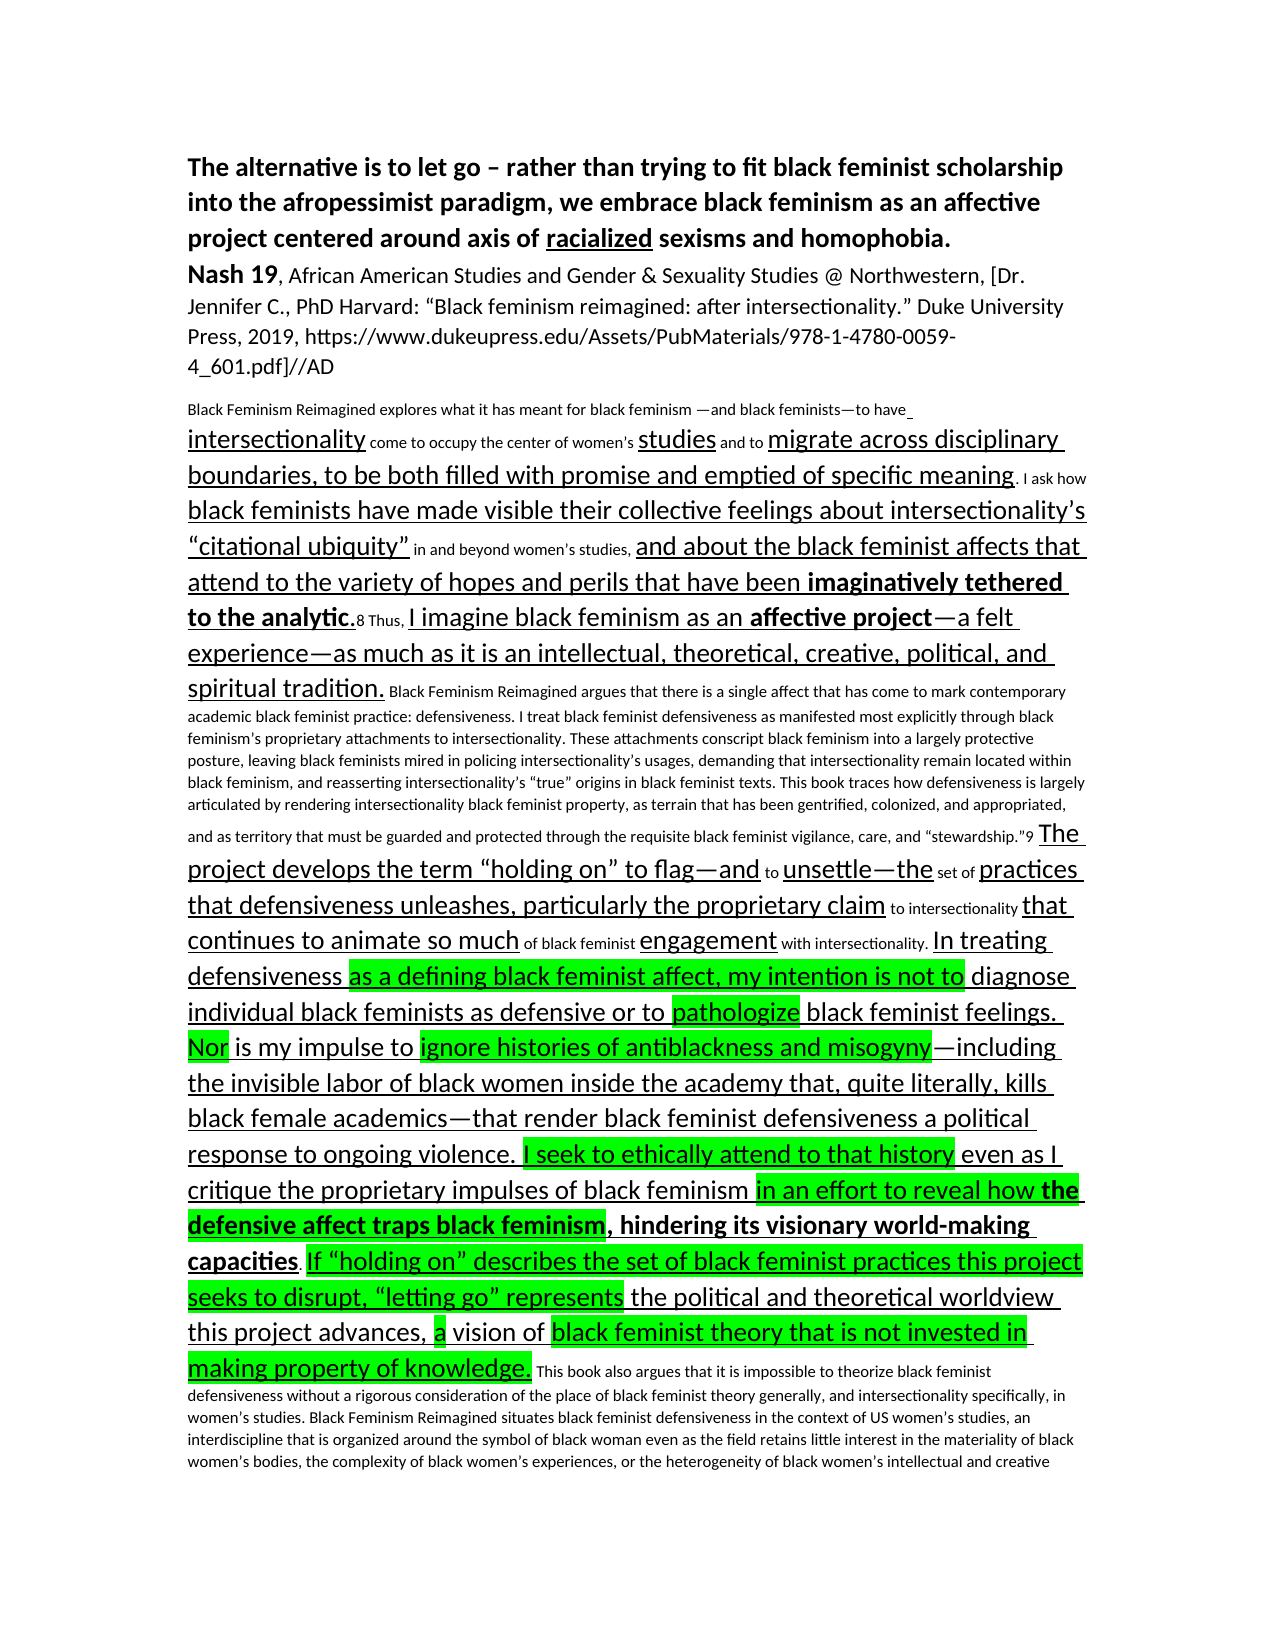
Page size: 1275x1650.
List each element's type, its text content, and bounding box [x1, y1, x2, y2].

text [187, 523, 1087, 1472]
text Nash 19, African American Studies and Gender & Sexuality Studies @ Northwestern, [Dr. Jennifer C., PhD Harvard: “Black feminism reimagined: after intersectionality.” Duke University Press, 2019, https://www.dukeupress.edu/Assets/PubMaterials/978-1-4780-0059-4_601.pdf]//AD [187, 257, 1087, 381]
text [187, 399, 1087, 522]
subtitle The alternative is to let go – rather than trying to fit black feminist scholarship into the afropessimist paradigm, we embrace black feminism as an affective project centered around axis of racialized sexisms and homophobia. [187, 150, 1087, 254]
